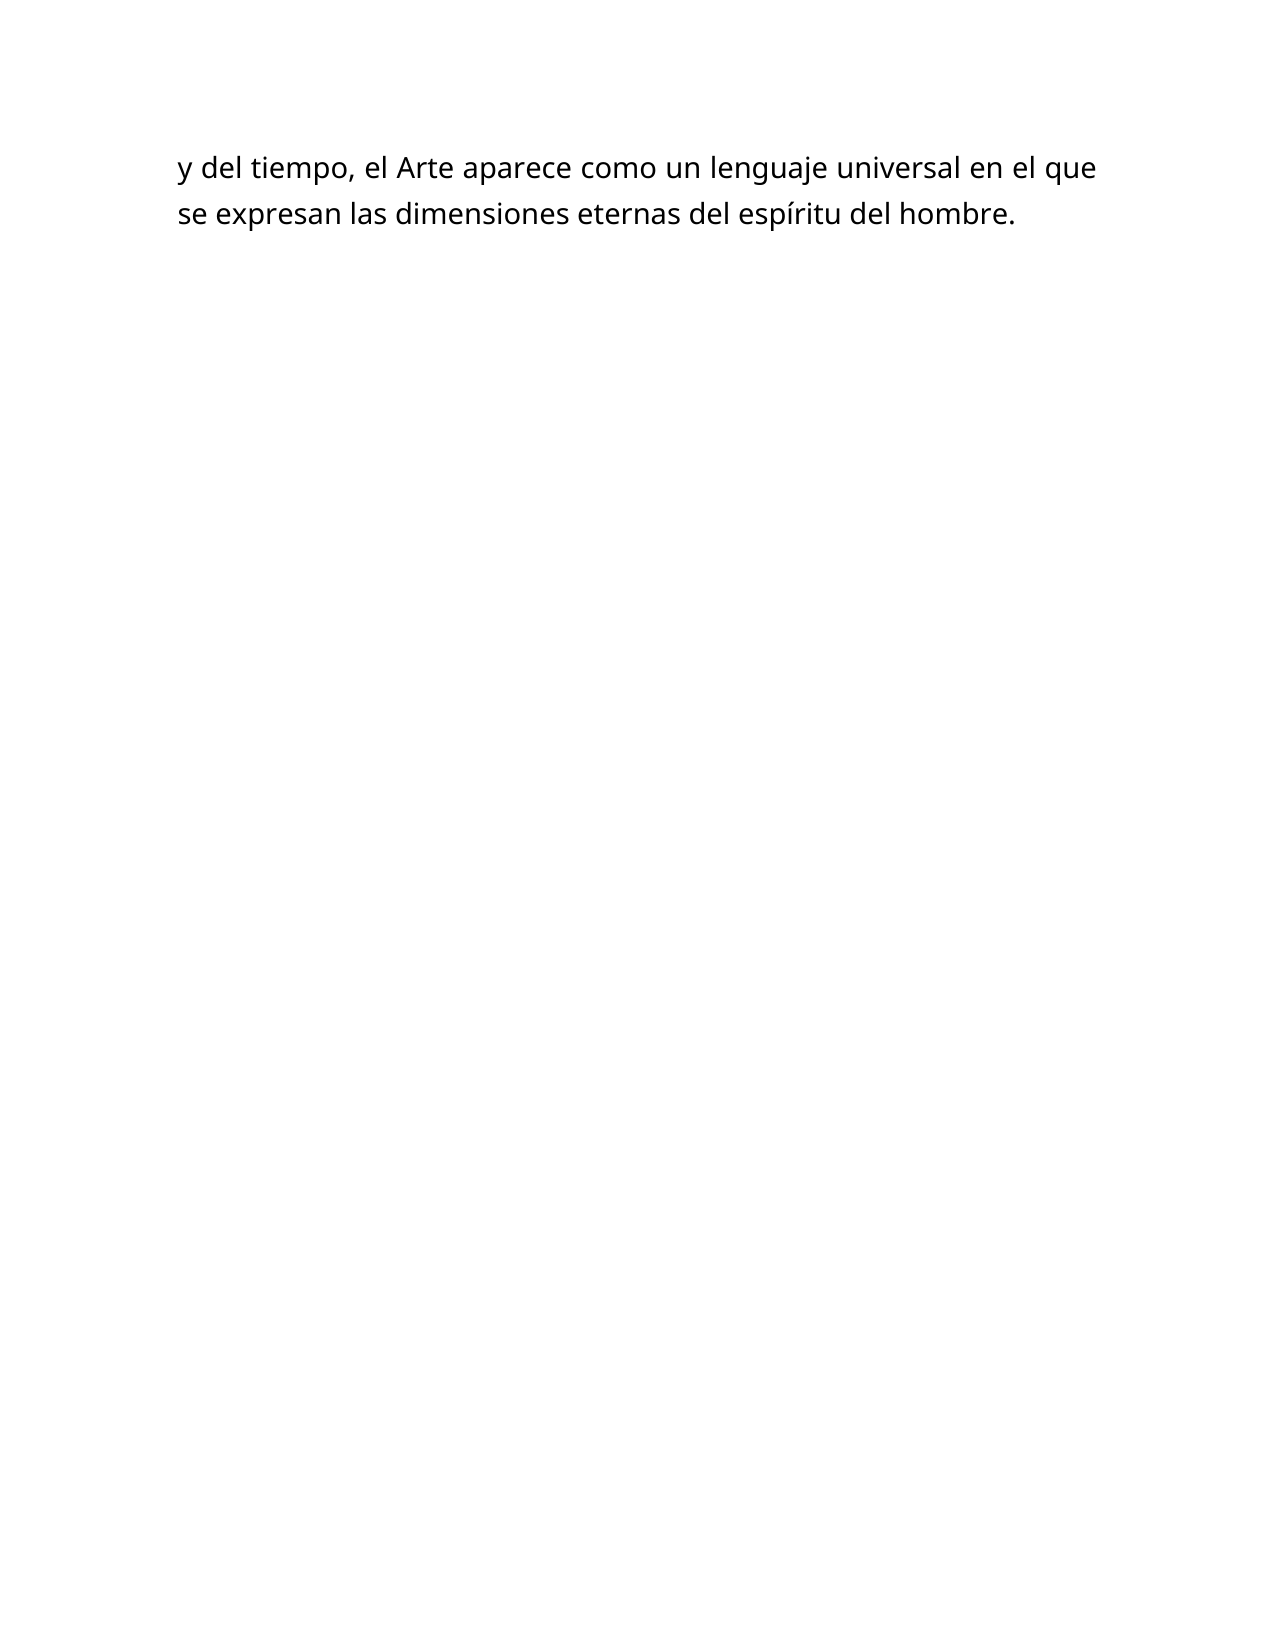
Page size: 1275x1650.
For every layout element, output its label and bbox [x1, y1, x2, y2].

text [177, 148, 1098, 233]
